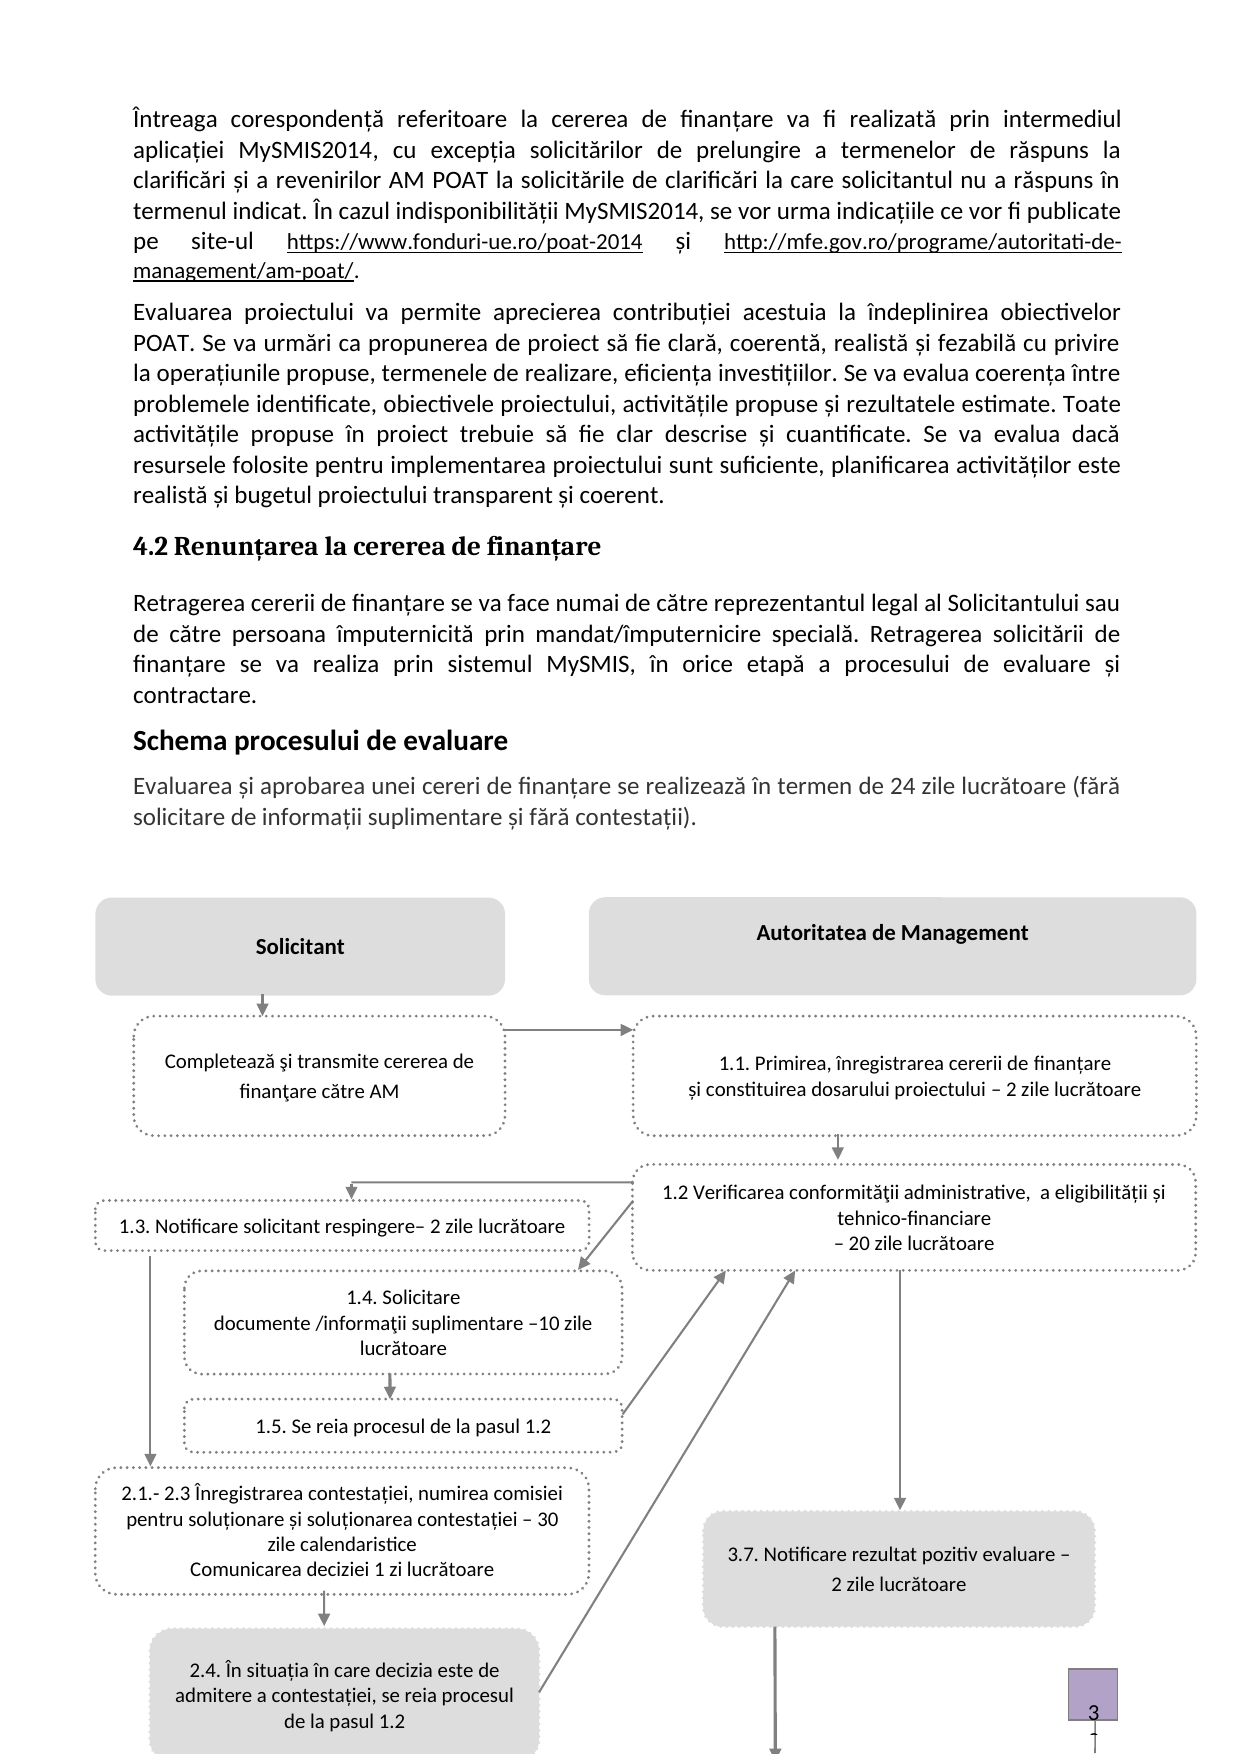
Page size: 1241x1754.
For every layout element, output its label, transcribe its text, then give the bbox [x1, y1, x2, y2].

subtitle 4.2 Renunțarea la cererea de finanțare [133, 531, 1122, 562]
text Întreaga corespondenţă referitoare la cererea de finanţare va fi realizată prin intermediul aplicației MySMIS2014, cu excepția solicitărilor de prelungire a termenelor de răspuns la clarificări și a revenirilor AM POAT la solicitările de clarificări la care solicitantul nu a răspuns în termenul indicat. În cazul indisponibilității MySMIS2014, se vor urma indicațiile ce vor fi publicate pe site-ul https://www.fonduri-ue.ro/poat-2014 și http://mfe.gov.ro/programe/autoritati-de-management/am-poat/. [133, 103, 1122, 284]
text Evaluarea și aprobarea unei cereri de finanțare se realizează în termen de 24 zile lucrătoare (fără solicitare de informaţii suplimentare şi fără contestaţii). [133, 770, 1122, 831]
subtitle Retragerea cererii de finanțare se va face numai de către reprezentantul legal al Solicitantului sau de către persoana împuternicită prin mandat/împuternicire specială. Retragerea solicitării de finanțare se va realiza prin sistemul MySMIS, în orice etapă a procesului de evaluare și contractare. [133, 588, 1122, 710]
text Evaluarea proiectului va permite aprecierea contribuției acestuia la îndeplinirea obiectivelor POAT. Se va urmări ca propunerea de proiect să fie clară, coerentă, realistă și fezabilă cu privire la operațiunile propuse, termenele de realizare, eficiența investițiilor. Se va evalua coerența între problemele identificate, obiectivele proiectului, activitățile propuse și rezultatele estimate. Toate activitățile propuse în proiect trebuie să fie clar descrise și cuantificate. Se va evalua dacă resursele folosite pentru implementarea proiectului sunt suficiente, planificarea activităților este realistă și bugetul proiectului transparent și coerent. [133, 297, 1122, 510]
text Schema procesului de evaluare [133, 722, 1122, 758]
